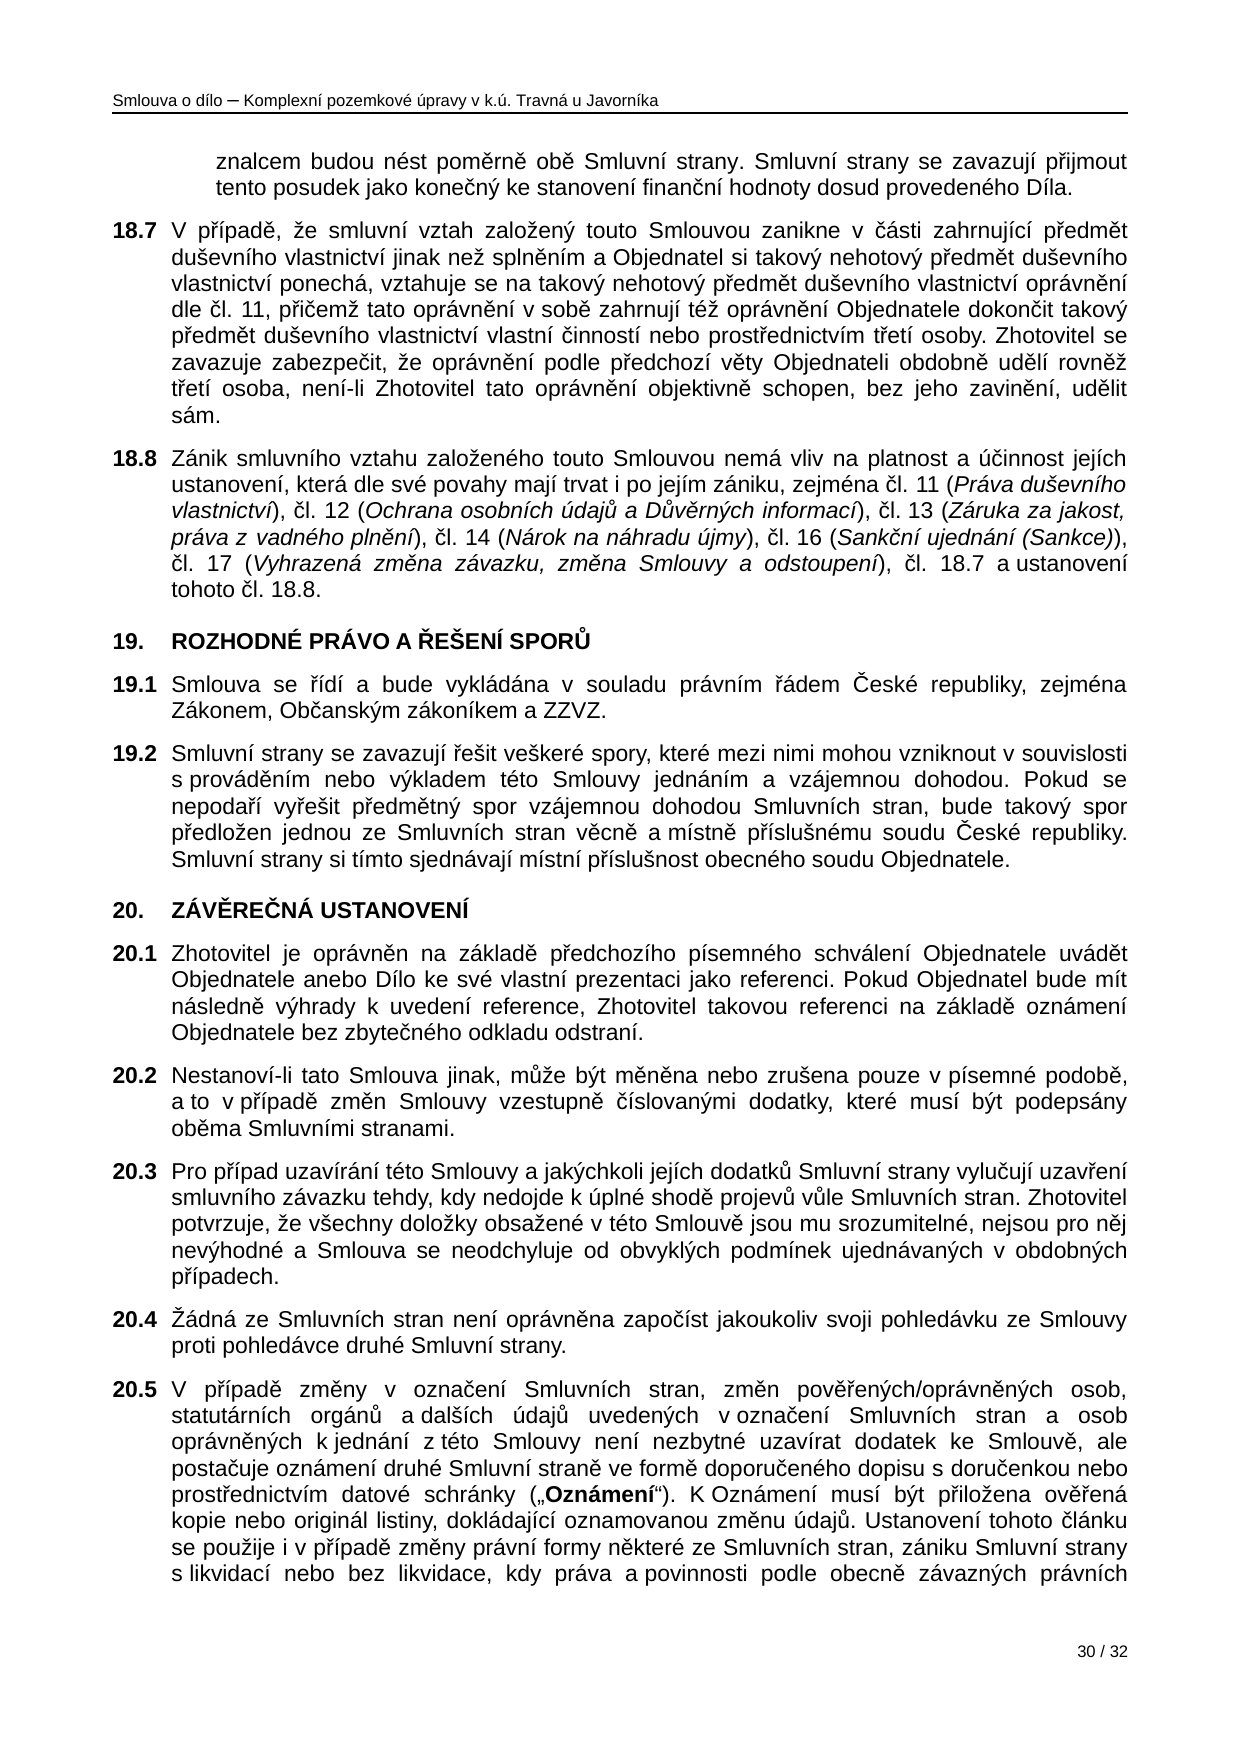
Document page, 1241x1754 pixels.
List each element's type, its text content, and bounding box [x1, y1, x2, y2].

text Zánik smluvního vztahu založeného touto Smlouvou nemá vliv na platnost a účinnost jejích ustanovení, která dle své povahy mají trvat i po jejím zániku, zejména čl. 11 (Práva duševního vlastnictví), čl. 12 (Ochrana osobních údajů a Důvěrných informací), čl. 13 (Záruka za jakost, práva z vadného plnění), čl. 14 (Nárok na náhradu újmy), čl. 16 (Sankční ujednání (Sankce)), čl. 17 (Vyhrazená změna závazku, změna Smlouvy a odstoupení), čl. 18.7 a ustanovení tohoto čl. 18.8. [112, 444, 1128, 603]
text V případě, že smluvní vztah založený touto Smlouvou zanikne v části zahrnující předmět duševního vlastnictví jinak než splněním a Objednatel si takový nehotový předmět duševního vlastnictví ponechá, vztahuje se na takový nehotový předmět duševního vlastnictví oprávnění dle čl. 11, přičemž tato oprávnění v sobě zahrnují též oprávnění Objednatele dokončit takový předmět duševního vlastnictví vlastní činností nebo prostřednictvím třetí osoby. Zhotovitel se zavazuje zabezpečit, že oprávnění podle předchozí věty Objednateli obdobně udělí rovněž třetí osoba, není-li Zhotovitel tato oprávnění objektivně schopen, bez jeho zavinění, udělit sám. [112, 217, 1128, 428]
text Pro případ uzavírání této Smlouvy a jakýchkoli jejích dodatků Smluvní strany vylučují uzavření smluvního závazku tehdy, kdy nedojde k úplné shodě projevů vůle Smluvních stran. Zhotovitel potvrzuje, že všechny doložky obsažené v této Smlouvě jsou mu srozumitelné, nejsou pro něj nevýhodné a Smlouva se neodchyluje od obvyklých podmínek ujednávaných v obdobných případech. [112, 1158, 1128, 1289]
text Závěrečná ustanovení [112, 897, 1128, 923]
text Rozhodné právo a řešení sporů [112, 628, 1128, 654]
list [171, 148, 1128, 200]
text Žádná ze Smluvních stran není oprávněna započíst jakoukoliv svoji pohledávku ze Smlouvy proti pohledávce druhé Smluvní strany. [112, 1306, 1128, 1359]
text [112, 1376, 1128, 1586]
text Zhotovitel je oprávněn na základě předchozího písemného schválení Objednatele uvádět Objednatele anebo Dílo ke své vlastní prezentaci jako referenci. Pokud Objednatel bude mít následně výhrady k uvedení reference, Zhotovitel takovou referenci na základě oznámení Objednatele bez zbytečného odkladu odstraní. [112, 940, 1128, 1045]
text Smlouva se řídí a bude vykládána v souladu právním řádem České republiky, zejména Zákonem, Občanským zákoníkem a ZZVZ. [112, 671, 1128, 723]
text Nestanoví-li tato Smlouva jinak, může být měněna nebo zrušena pouze v písemné podobě, a to v případě změn Smlouvy vzestupně číslovanými dodatky, které musí být podepsány oběma Smluvními stranami. [112, 1062, 1128, 1141]
text Smluvní strany se zavazují řešit veškeré spory, které mezi nimi mohou vzniknout v souvislosti s prováděním nebo výkladem této Smlouvy jednáním a vzájemnou dohodou. Pokud se nepodaří vyřešit předmětný spor vzájemnou dohodou Smluvních stran, bude takový spor předložen jednou ze Smluvních stran věcně a místně příslušnému soudu České republiky. Smluvní strany si tímto sjednávají místní příslušnost obecného soudu Objednatele. [112, 740, 1128, 872]
